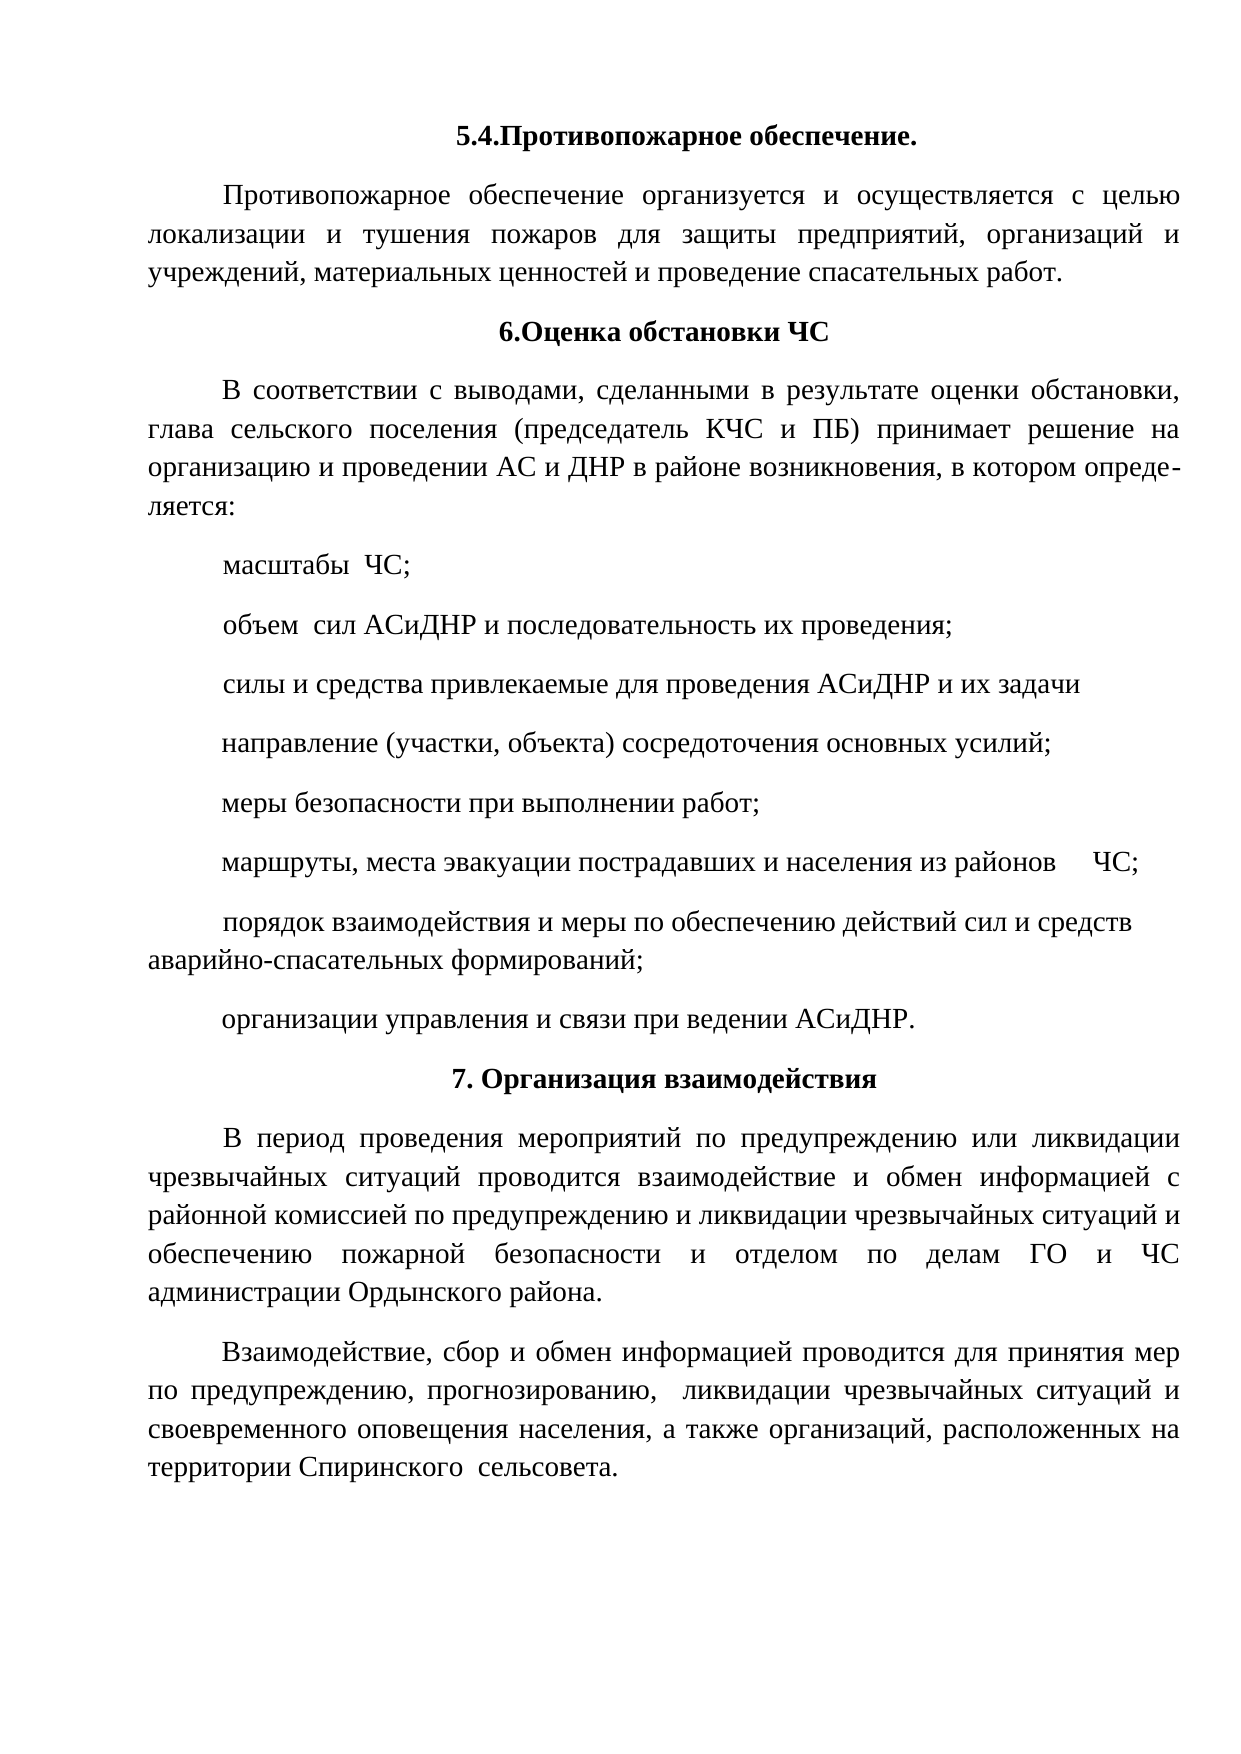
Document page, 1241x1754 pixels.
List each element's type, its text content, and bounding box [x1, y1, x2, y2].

text порядок взаимодействия и меры по обеспечению действий сил и средств аварийно-спасательных формирований; [148, 904, 1181, 976]
text 5.4.Противопожарное обеспечение. [148, 118, 1181, 152]
text маршруты, места эвакуации пострадавших и населения из районов ЧС; [221, 844, 1181, 878]
text силы и средства привлекаемые для проведения АСиДНР и их задачи [148, 666, 1181, 700]
text направление (участки, объекта) сосредоточения основных усилий; [148, 726, 1181, 759]
subtitle 6.Оценка обстановки ЧС [148, 314, 1181, 347]
text организации управления и связи при ведении АСиДНР. [148, 1002, 1181, 1035]
text меры безопасности при выполнении работ; [148, 785, 1181, 818]
text В период проведения мероприятий по предупреждению или ликвидации чрезвычайных ситуаций проводится взаимодействие и обмен информацией с районной комиссией по предупреждению и ликвидации чрезвычайных ситуаций и обеспечению пожарной безопасности и отделом по делам ГО и ЧС администрации Ордынского района. [148, 1120, 1181, 1308]
text 7. Организация взаимодействия [148, 1061, 1181, 1094]
text В соответствии с выводами, сделанными в результате оценки обстановки, глава сельского поселения (председатель КЧС и ПБ) принимает решение на организацию и проведении АС и ДНР в районе возникновения, в котором определяется: [148, 372, 1181, 522]
text Противопожарное обеспечение организуется и осуществляется с целью локализации и тушения пожаров для защиты предприятий, организаций и учреждений, материальных ценностей и проведение спасательных работ. [148, 177, 1181, 288]
text объем сил АСиДНР и последовательность их проведения; [148, 607, 1181, 640]
text масштабы ЧС; [148, 547, 1181, 581]
text Взаимодействие, сбор и обмен информацией проводится для принятия мер по предупреждению, прогнозированию, ликвидации чрезвычайных ситуаций и своевременного оповещения населения, а также организаций, расположенных на территории Спиринского сельсовета. [148, 1334, 1181, 1483]
